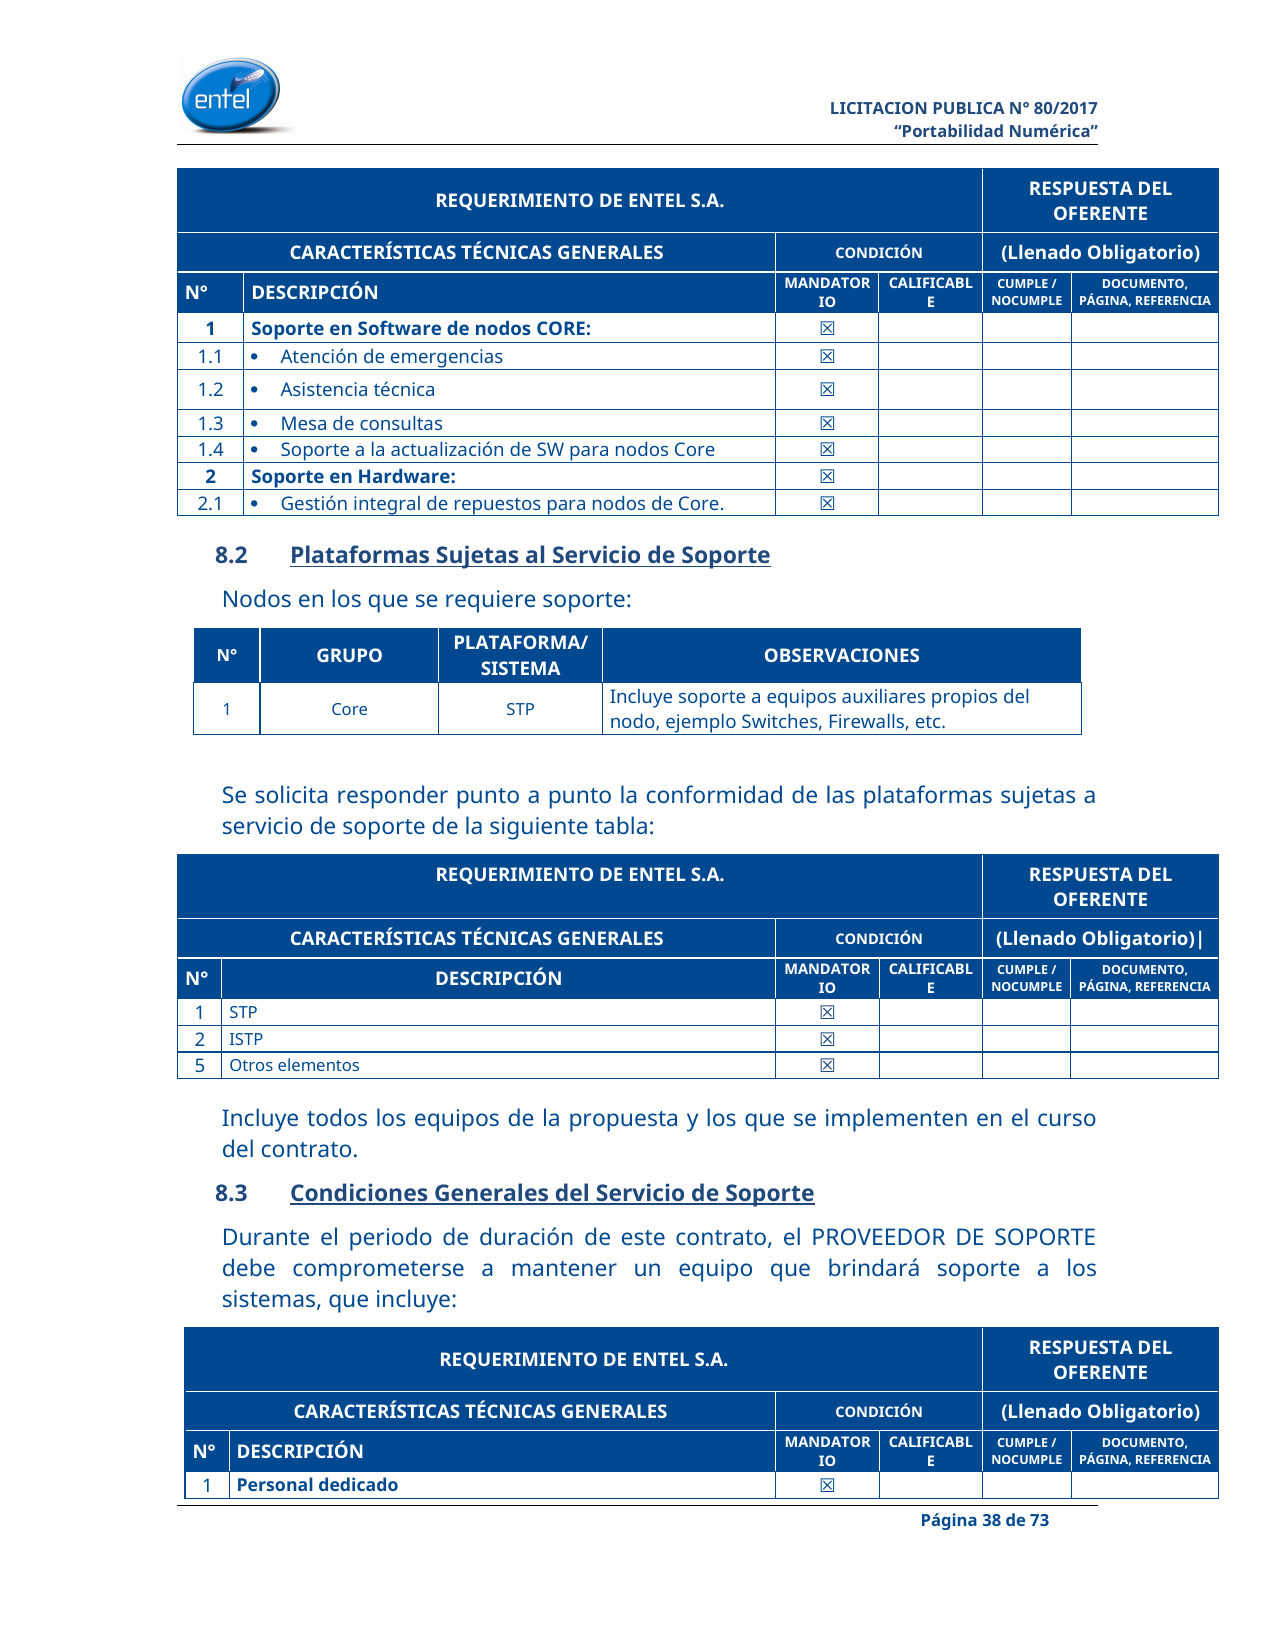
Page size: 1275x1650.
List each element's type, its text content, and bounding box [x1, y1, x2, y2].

table_cell [1072, 463, 1218, 489]
table_header REQUERIMIENTO DE ENTEL S.A. [178, 169, 982, 232]
table_cell 1 [186, 1472, 229, 1498]
table_cell CUMPLE / NOCUMPLE [983, 1431, 1071, 1471]
table_cell Atención de emergencias [244, 343, 775, 368]
list Incluye todos los equipos de la propuesta y los que se implementen en el curso del contrato. [222, 1102, 1098, 1164]
table_cell ☒ [776, 313, 878, 342]
table_cell MANDATORIO [776, 1431, 879, 1471]
table_header REQUERIMIENTO DE ENTEL S.A. [178, 855, 982, 918]
table_header OBSERVACIONES [603, 628, 1081, 682]
table_cell Asistencia técnica [244, 370, 775, 409]
table_cell ☒ [776, 410, 878, 436]
table_cell N° [178, 273, 243, 312]
table_cell [983, 490, 1071, 515]
table_cell [983, 370, 1071, 409]
table_cell STP [222, 999, 775, 1025]
table_cell CARACTERÍSTICAS TÉCNICAS GENERALES [178, 233, 775, 271]
table_header REQUERIMIENTO DE ENTEL S.A. [186, 1328, 982, 1391]
table_cell CONDICIÓN [776, 919, 982, 957]
table_cell 2 [178, 1026, 221, 1051]
table_cell [983, 313, 1071, 342]
table_cell [879, 463, 982, 489]
table_header RESPUESTA DEL OFERENTE [983, 169, 1218, 232]
table_cell [1072, 313, 1218, 342]
table_header RESPUESTA DEL OFERENTE [983, 1328, 1218, 1391]
table_cell [879, 437, 982, 462]
table_cell 1.2 [178, 370, 243, 409]
table_cell [879, 313, 982, 342]
table_cell ☒ [776, 1026, 879, 1051]
table_cell [1071, 1026, 1218, 1051]
table_cell DESCRIPCIÓN [222, 959, 775, 998]
table_cell CONDICIÓN [776, 1392, 982, 1430]
table_cell DOCUMENTO, PÁGINA, REFERENCIA [1072, 1431, 1218, 1471]
table_cell ☒ [776, 999, 879, 1025]
table_header GRUPO [261, 628, 438, 682]
table_cell 5 [178, 1053, 221, 1078]
table_cell CONDICIÓN [776, 233, 982, 271]
table_cell ☒ [776, 343, 878, 368]
table_cell 1 [194, 683, 259, 734]
table_cell [1072, 437, 1218, 462]
table_cell Soporte en Hardware: [244, 463, 775, 489]
table_cell DOCUMENTO, PÁGINA, REFERENCIA [1072, 273, 1218, 312]
table_cell [983, 463, 1071, 489]
table_cell [879, 343, 982, 368]
table_cell [983, 1472, 1071, 1498]
table_cell [983, 1053, 1070, 1078]
table_cell [983, 343, 1071, 368]
table_cell DESCRIPCIÓN [230, 1431, 775, 1471]
list Se solicita responder punto a punto la conformidad de las plataformas sujetas a servicio de soporte de la siguiente tabla: [222, 779, 1098, 841]
table_cell 1 [178, 999, 221, 1025]
table_cell [983, 410, 1071, 436]
table_cell ☒ [776, 1472, 879, 1498]
table_cell [879, 490, 982, 515]
table_cell 2.1 [178, 490, 243, 515]
table_cell CARACTERÍSTICAS TÉCNICAS GENERALES [178, 919, 775, 957]
table_cell CALIFICABLE [880, 959, 982, 998]
table_header PLATAFORMA/ SISTEMA [439, 628, 602, 682]
subtitle Plataformas Sujetas al Servicio de Soporte [215, 539, 1098, 570]
table_cell [880, 999, 982, 1025]
table_cell Incluye soporte a equipos auxiliares propios del nodo, ejemplo Switches, Firewalls, etc. [603, 683, 1081, 734]
table_cell 1.4 [178, 437, 243, 462]
table_cell DESCRIPCIÓN [244, 273, 775, 312]
table_cell N° [186, 1431, 229, 1471]
table_cell [1072, 410, 1218, 436]
table_cell [1071, 999, 1218, 1025]
table_cell [880, 1053, 982, 1078]
list Durante el periodo de duración de este contrato, el PROVEEDOR DE SOPORTE debe comprometerse a mantener un equipo que brindará soporte a los sistemas, que incluye: [222, 1220, 1098, 1314]
table_cell [880, 1026, 982, 1051]
table_cell 1.1 [178, 343, 243, 368]
table_cell Soporte a la actualización de SW para nodos Core [244, 437, 775, 462]
table_cell ☒ [776, 370, 878, 409]
table_cell Otros elementos [222, 1053, 775, 1078]
table_cell [1072, 1472, 1218, 1498]
table_cell [879, 410, 982, 436]
table_cell [1072, 343, 1218, 368]
table_cell [879, 370, 982, 409]
table_cell 1 [178, 313, 243, 342]
list Nodos en los que se requiere soporte: [222, 583, 1098, 614]
picture [181, 56, 295, 134]
table_cell Gestión integral de repuestos para nodos de Core. [244, 490, 775, 515]
table_cell [983, 999, 1070, 1025]
table_cell ISTP [222, 1026, 775, 1051]
table_cell STP [439, 683, 602, 734]
table_cell MANDATORIO [776, 959, 879, 998]
table_cell DOCUMENTO, PÁGINA, REFERENCIA [1071, 959, 1218, 998]
table_cell CARACTERÍSTICAS TÉCNICAS GENERALES [186, 1392, 775, 1430]
table_cell ☒ [776, 463, 878, 489]
subtitle Condiciones Generales del Servicio de Soporte [215, 1177, 1098, 1208]
table_cell CALIFICABLE [880, 1431, 982, 1471]
table_cell (Llenado Obligatorio) [983, 233, 1218, 271]
table_cell [880, 1472, 982, 1498]
table_cell MANDATORIO [776, 273, 878, 312]
table_header RESPUESTA DEL OFERENTE [983, 855, 1218, 918]
table_cell CALIFICABLE [879, 273, 982, 312]
table_cell Soporte en Software de nodos CORE: [244, 313, 775, 342]
table_cell ☒ [776, 437, 878, 462]
table_cell 1.3 [178, 410, 243, 436]
table_header N° [194, 628, 259, 682]
table_cell (Llenado Obligatorio) [983, 1392, 1218, 1430]
table_cell [1071, 1053, 1218, 1078]
table_cell [1072, 370, 1218, 409]
table_cell 2 [178, 463, 243, 489]
table_cell ☒ [776, 490, 878, 515]
table_cell [983, 437, 1071, 462]
table_cell N° [178, 959, 221, 998]
table_cell CUMPLE / NOCUMPLE [983, 959, 1070, 998]
table_cell (Llenado Obligatorio)| [983, 919, 1218, 957]
table_cell [1072, 490, 1218, 515]
table_cell ☒ [776, 1053, 879, 1078]
table_cell Core [261, 683, 438, 734]
table_cell [983, 1026, 1070, 1051]
table_cell Mesa de consultas [244, 410, 775, 436]
table_cell CUMPLE / NOCUMPLE [983, 273, 1071, 312]
